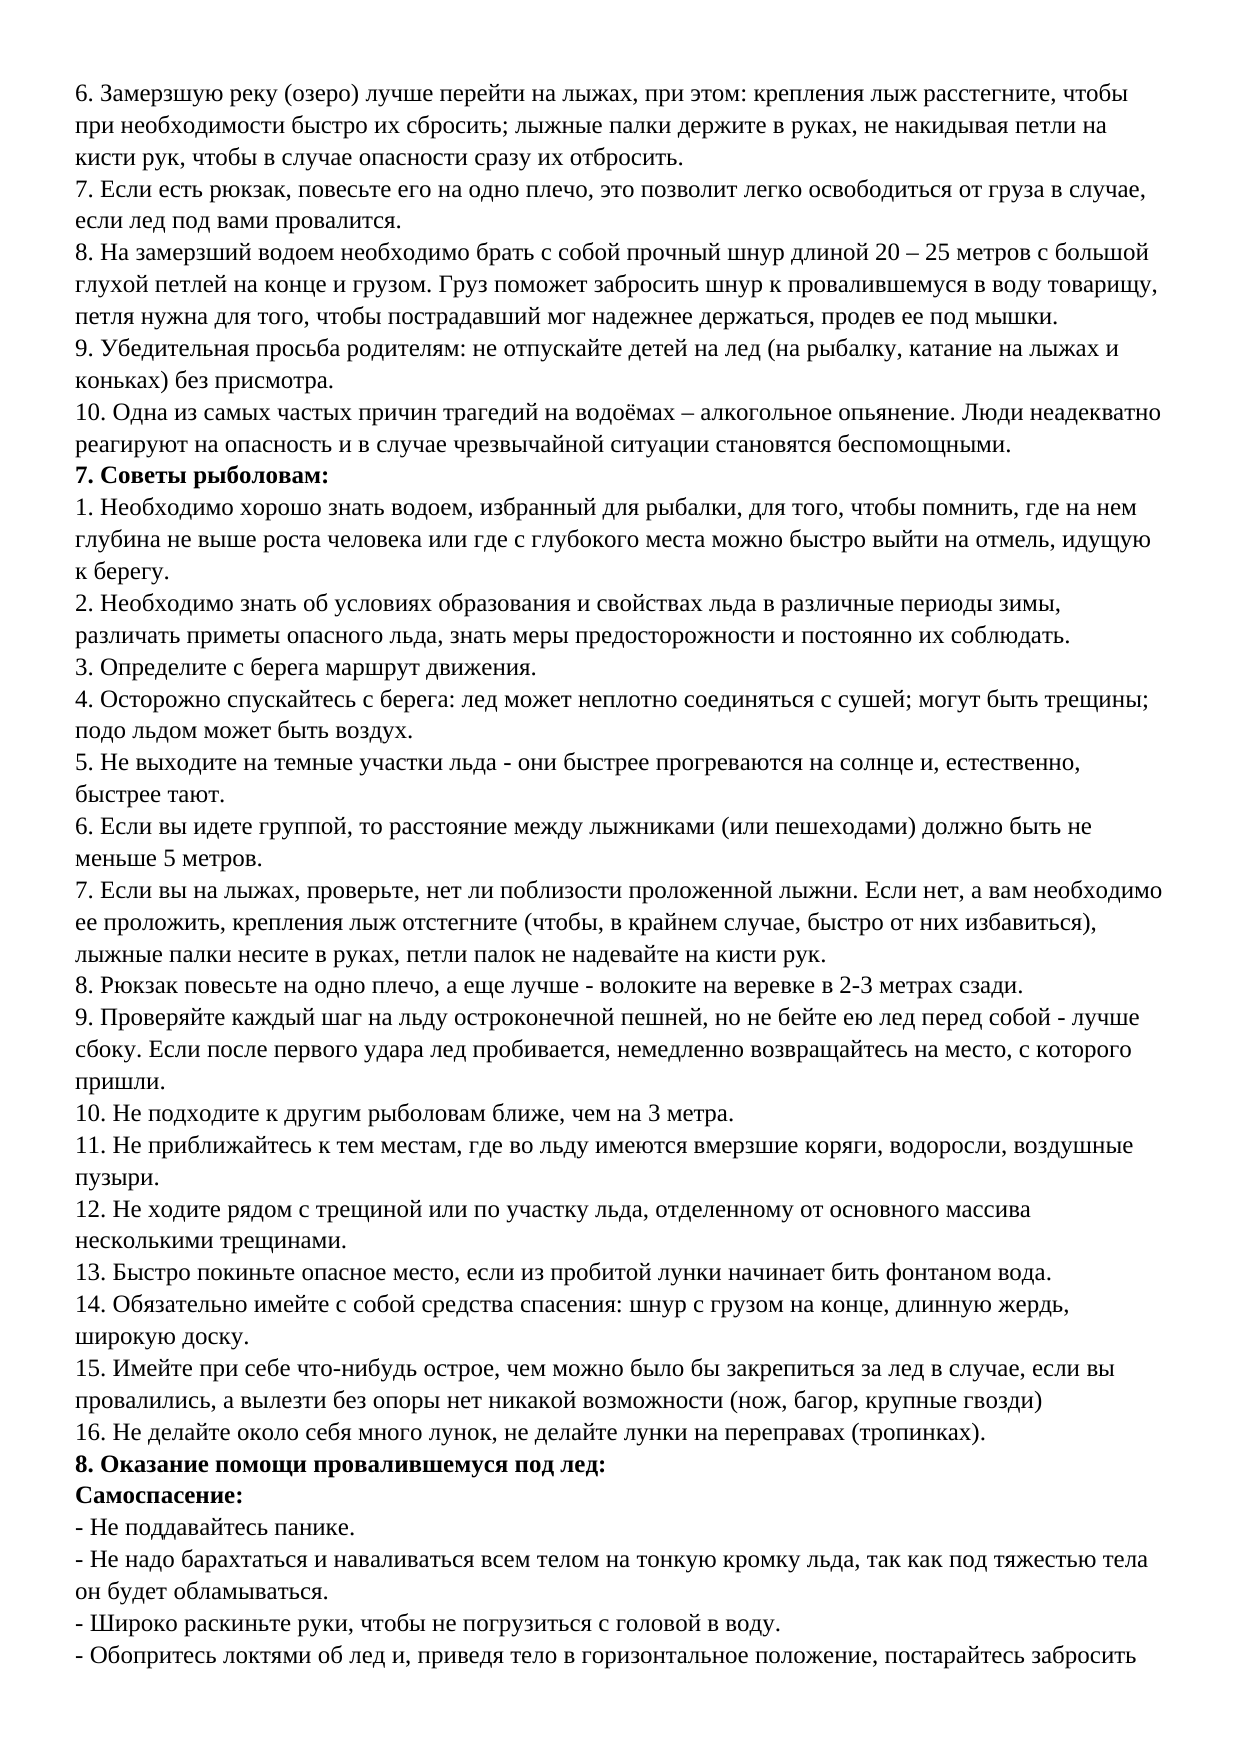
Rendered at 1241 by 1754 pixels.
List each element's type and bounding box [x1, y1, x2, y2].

text [75, 75, 1165, 1669]
